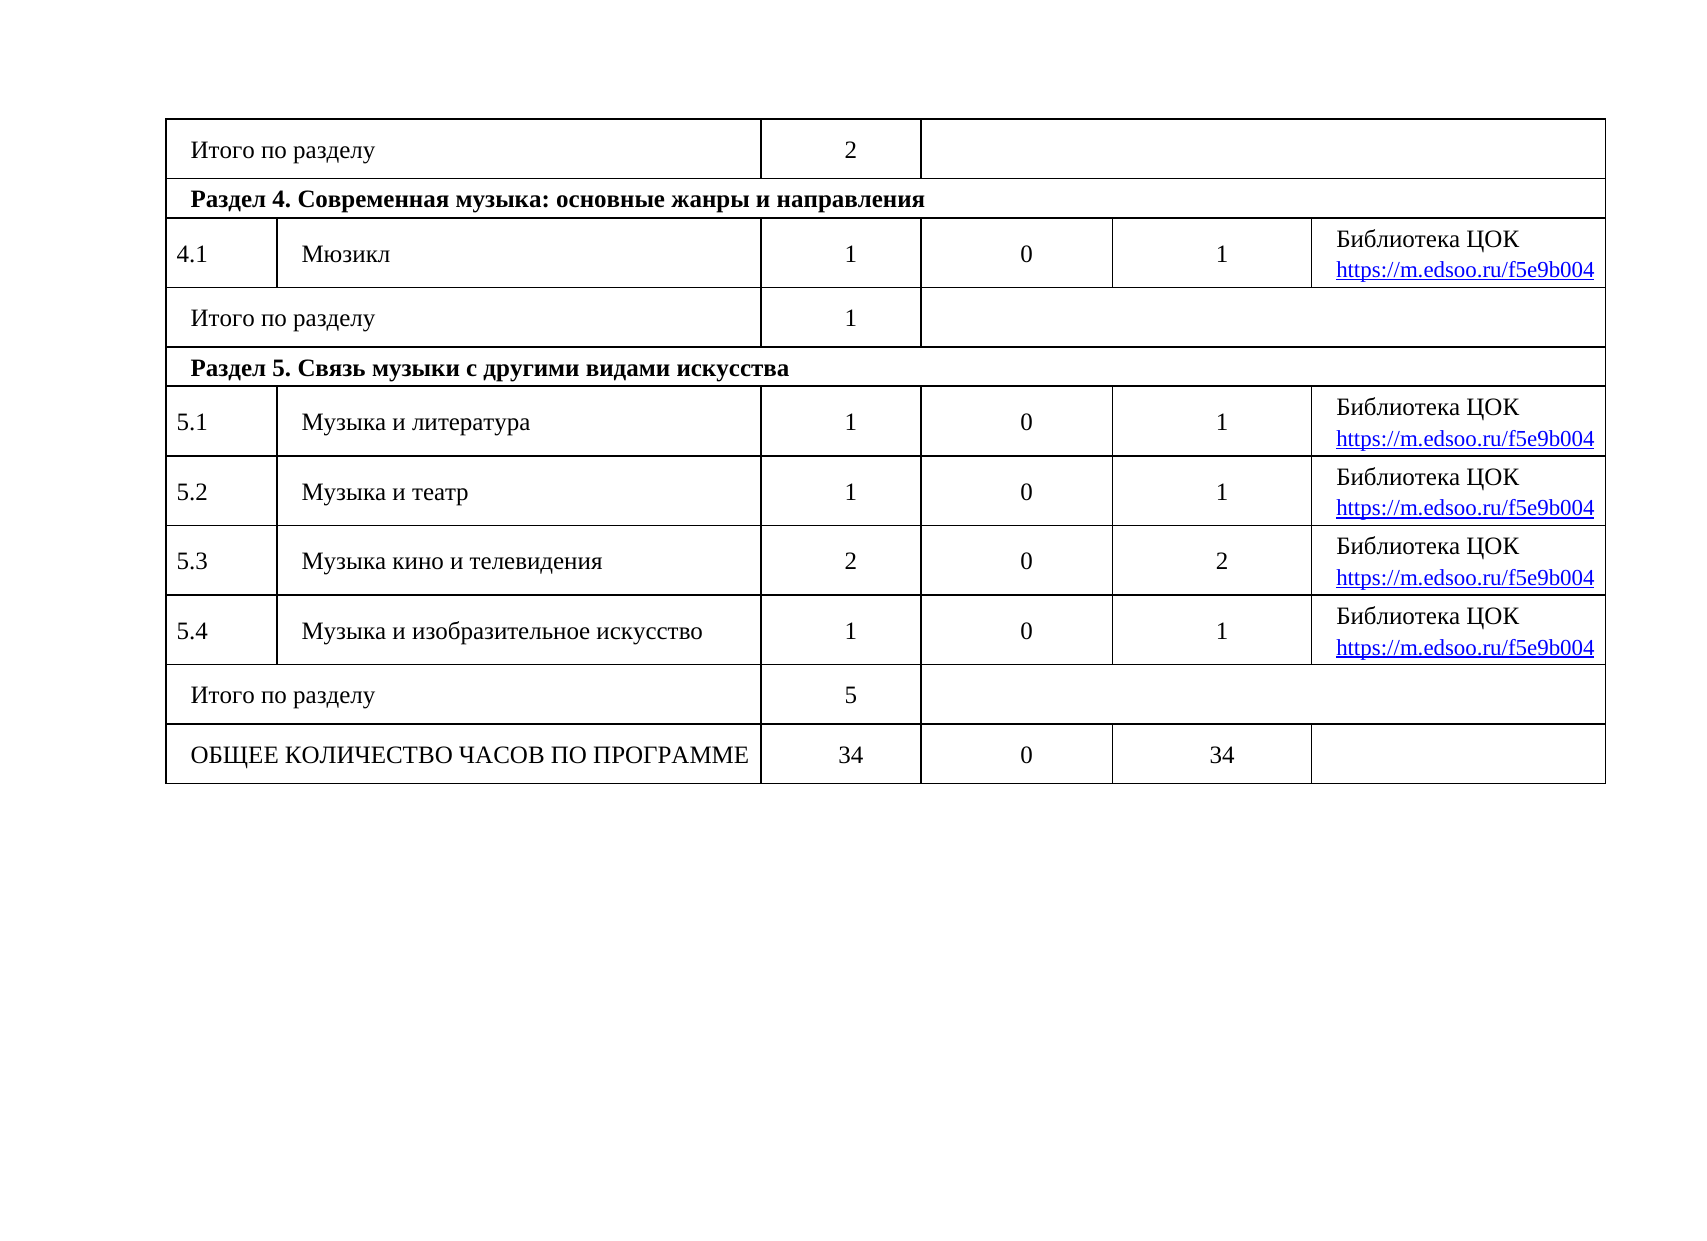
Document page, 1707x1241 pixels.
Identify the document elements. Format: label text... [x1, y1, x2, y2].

table_cell 1 [1113, 596, 1311, 664]
table_cell 0 [922, 219, 1112, 287]
table_cell 1 [762, 457, 920, 524]
table_cell 0 [922, 526, 1112, 594]
table_cell Библиотека ЦОК https://m.edsoo.ru/f5e9b004 [1312, 457, 1605, 524]
table_cell 2 [1113, 526, 1311, 594]
table_cell [922, 665, 1605, 723]
table_cell Музыка и театр [278, 457, 760, 524]
table_cell 34 [762, 725, 920, 783]
table_cell 5.1 [167, 387, 276, 455]
table_cell 0 [922, 596, 1112, 664]
table_cell 0 [922, 725, 1112, 783]
table_cell 0 [922, 387, 1112, 455]
table_cell 4.1 [167, 219, 276, 287]
table_cell Мюзикл [278, 219, 760, 287]
table_cell 1 [762, 219, 920, 287]
table_cell [922, 120, 1605, 178]
table_cell 2 [762, 526, 920, 594]
table_cell Музыка кино и телевидения [278, 526, 760, 594]
table_cell 1 [762, 596, 920, 664]
table_cell Итого по разделу [167, 288, 760, 346]
table_cell [1312, 725, 1605, 783]
table_cell 1 [1113, 457, 1311, 524]
table_cell Музыка и изобразительное искусство [278, 596, 760, 664]
table_cell Раздел 5. Связь музыки с другими видами искусства [167, 348, 1605, 385]
table_cell Раздел 4. Современная музыка: основные жанры и направления [167, 179, 1605, 217]
table_cell 1 [1113, 387, 1311, 455]
table_cell 34 [1113, 725, 1311, 783]
table_cell 1 [762, 288, 920, 346]
table_cell ОБЩЕЕ КОЛИЧЕСТВО ЧАСОВ ПО ПРОГРАММЕ [167, 725, 760, 783]
table_cell 1 [762, 387, 920, 455]
table_cell 0 [922, 457, 1112, 524]
table_cell 5.2 [167, 457, 276, 524]
table_cell 5.4 [167, 596, 276, 664]
table_cell 2 [762, 120, 920, 178]
table_cell Библиотека ЦОК https://m.edsoo.ru/f5e9b004 [1312, 596, 1605, 664]
table_cell [922, 288, 1605, 346]
table_cell Библиотека ЦОК https://m.edsoo.ru/f5e9b004 [1312, 387, 1605, 455]
table_cell Музыка и литература [278, 387, 760, 455]
table_cell Итого по разделу [167, 120, 760, 178]
table_cell 5 [762, 665, 920, 723]
table_cell Итого по разделу [167, 665, 760, 723]
table_cell 5.3 [167, 526, 276, 594]
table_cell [1312, 219, 1605, 287]
table_cell Библиотека ЦОК https://m.edsoo.ru/f5e9b004 [1312, 526, 1605, 594]
table_cell 1 [1113, 219, 1311, 287]
